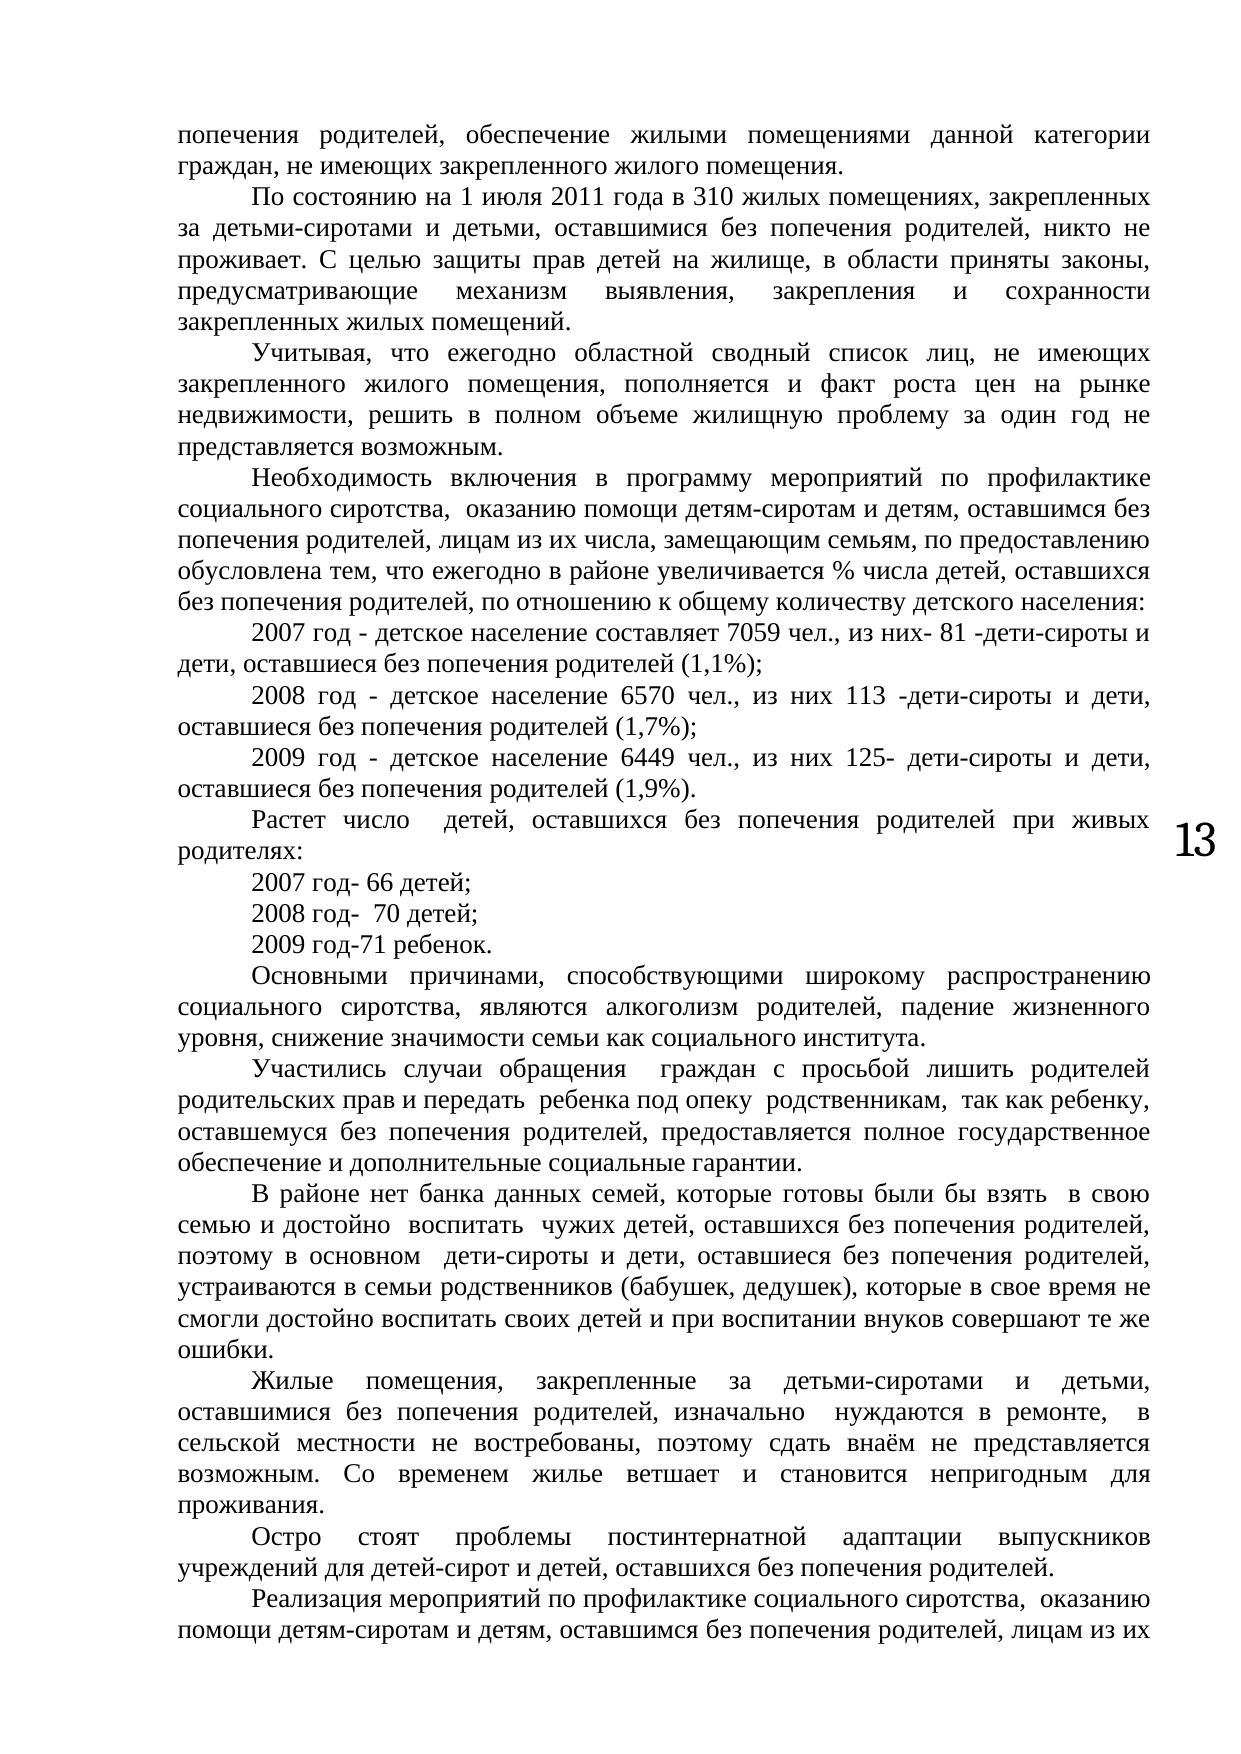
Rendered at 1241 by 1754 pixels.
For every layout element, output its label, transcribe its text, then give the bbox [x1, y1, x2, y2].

text По состоянию на 1 июля 2011 года в 310 жилых помещениях, закрепленных за детьми-сиротами и детьми, оставшимися без попечения родителей, никто не проживает. С целью защиты прав детей на жилище, в области приняты законы, предусматривающие механизм выявления, закрепления и сохранности закрепленных жилых помещений. [177, 180, 1152, 336]
text 2009 год - детское население 6449 чел., из них 125- дети-сироты и дети, оставшиеся без попечения родителей (1,9%). [177, 741, 1152, 803]
text 2007 год- 66 детей; [177, 866, 1152, 897]
text 2007 год - детское население составляет 7059 чел., из них- 81 -дети-сироты и дети, оставшиеся без попечения родителей (1,1%); [177, 616, 1152, 679]
text Участились случаи обращения граждан с просьбой лишить родителей родительских прав и передать ребенка под опеку родственникам, так как ребенку, оставшемуся без попечения родителей, предоставляется полное государственное обеспечение и дополнительные социальные гарантии. [177, 1052, 1152, 1177]
text 2008 год- 70 детей; [177, 897, 1152, 928]
text В районе нет банка данных семей, которые готовы были бы взять в свою семью и достойно воспитать чужих детей, оставшихся без попечения родителей, поэтому в основном дети-сироты и дети, оставшиеся без попечения родителей, устраиваются в семьи родственников (бабушек, дедушек), которые в свое время не смогли достойно воспитать своих детей и при воспитании внуков совершают те же ошибки. [177, 1177, 1152, 1364]
text 2008 год - детское население 6570 чел., из них 113 -дети-сироты и дети, оставшиеся без попечения родителей (1,7%); [177, 679, 1152, 741]
text Учитывая, что ежегодно областной сводный список лиц, не имеющих закрепленного жилого помещения, пополняется и факт роста цен на рынке недвижимости, решить в полном объеме жилищную проблему за один год не представляется возможным. [177, 336, 1152, 461]
text 2009 год-71 ребенок. [177, 928, 1152, 959]
text Жилые помещения, закрепленные за детьми-сиротами и детьми, оставшимися без попечения родителей, изначально нуждаются в ремонте, в сельской местности не востребованы, поэтому сдать внаём не представляется возможным. Со временем жилье ветшает и становится непригодным для проживания. [177, 1364, 1152, 1520]
text Необходимость включения в программу мероприятий по профилактике социального сиротства, оказанию помощи детям-сиротам и детям, оставшимся без попечения родителей, лицам из их числа, замещающим семьям, по предоставлению обусловлена тем, что ежегодно в районе увеличивается % числа детей, оставшихся без попечения родителей, по отношению к общему количеству детского населения: [177, 461, 1152, 616]
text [177, 118, 1152, 180]
text Основными причинами, способствующими широкому распространению социального сиротства, являются алкоголизм родителей, падение жизненного уровня, снижение значимости семьи как социального института. [177, 959, 1152, 1052]
text Растет число детей, оставшихся без попечения родителей при живых родителях: [177, 803, 1152, 866]
text Остро стоят проблемы постинтернатной адаптации выпускников учреждений для детей-сирот и детей, оставшихся без попечения родителей. [177, 1520, 1152, 1582]
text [177, 1582, 1152, 1644]
